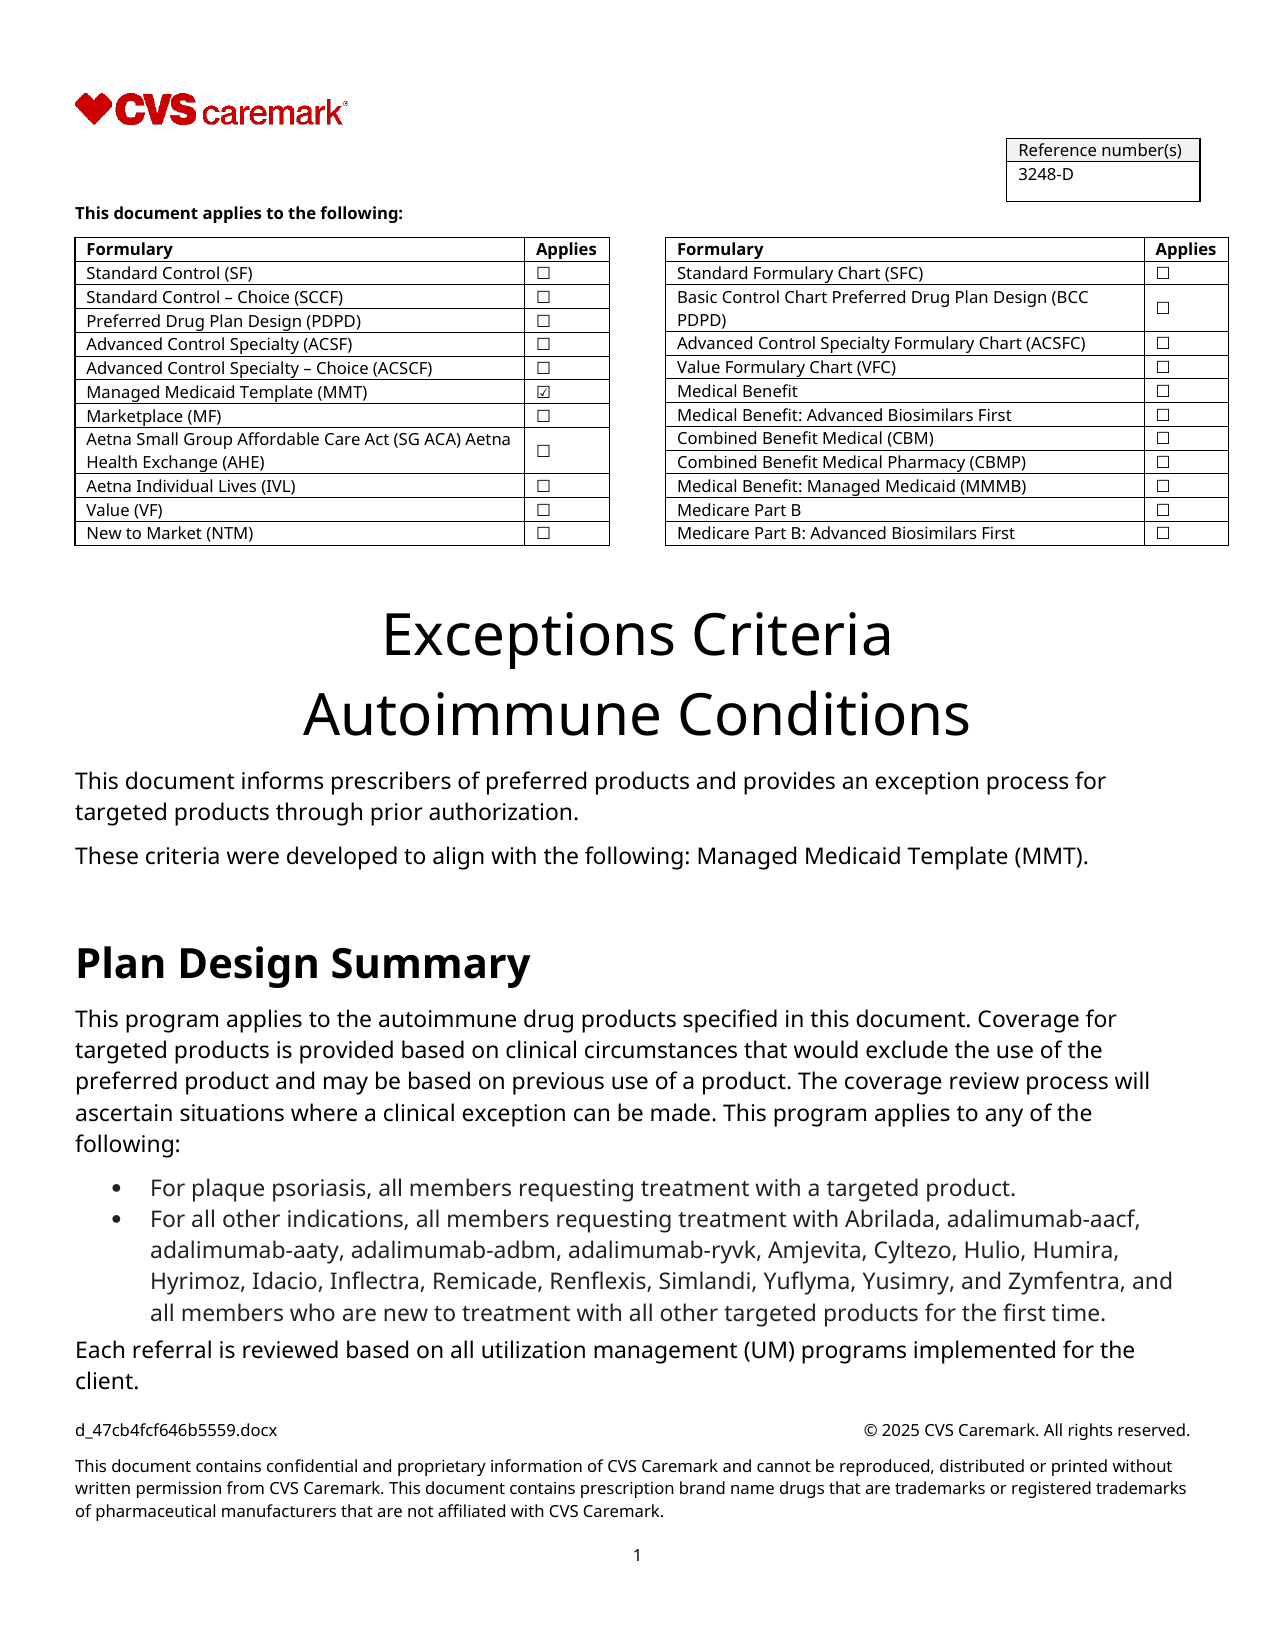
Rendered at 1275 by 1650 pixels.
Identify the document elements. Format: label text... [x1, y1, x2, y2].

table_cell Combined Benefit Medical Pharmacy (CBMP) [666, 451, 1144, 473]
table_cell [525, 522, 609, 544]
table_header Reference number(s) [1007, 139, 1199, 161]
table_cell Advanced Control Specialty Formulary Chart (ACSFC) [666, 332, 1144, 354]
text Each referral is reviewed based on all utilization management (UM) programs implemented for the client. [75, 1334, 1200, 1397]
table_cell [525, 262, 609, 284]
table_cell [1145, 474, 1228, 497]
table_cell Medicare Part B [666, 498, 1144, 521]
table_cell Value Formulary Chart (VFC) [666, 356, 1144, 378]
table_cell [525, 333, 609, 356]
table_cell [1145, 427, 1228, 449]
table_cell Medicare Part B: Advanced Biosimilars First [666, 522, 1144, 544]
table_cell [525, 428, 609, 473]
table_cell Basic Control Chart Preferred Drug Plan Design (BCC PDPD) [666, 285, 1144, 331]
table_header Formulary [76, 238, 524, 261]
table_header Applies [525, 238, 609, 261]
table_cell [1145, 451, 1228, 473]
table_cell 3248-D [1007, 162, 1199, 201]
table_cell Medical Benefit: Advanced Biosimilars First [666, 403, 1144, 426]
table_cell [525, 404, 609, 427]
table_cell [1145, 356, 1228, 378]
table_header Formulary [666, 238, 1144, 261]
table_cell Advanced Control Specialty – Choice (ACSCF) [76, 357, 524, 379]
text This document applies to the following: [75, 202, 1200, 224]
table_cell [1145, 498, 1228, 521]
text This program applies to the autoimmune drug products specified in this document. Coverage for targeted products is provided based on clinical circumstances that would exclude the use of the preferred product and may be based on previous use of a product. The coverage review process will ascertain situations where a clinical exception can be made. This program applies to any of the following: [75, 1003, 1200, 1159]
table_cell Preferred Drug Plan Design (PDPD) [76, 309, 524, 332]
table_cell Aetna Individual Lives (IVL) [76, 474, 524, 497]
table_cell Combined Benefit Medical (CBM) [666, 427, 1144, 449]
table_cell [1145, 332, 1228, 354]
table_cell Medical Benefit: Managed Medicaid (MMMB) [666, 474, 1144, 497]
table_cell Marketplace (MF) [76, 404, 524, 427]
subtitle Exceptions Criteria Autoimmune Conditions [75, 593, 1200, 752]
table_cell [525, 380, 609, 403]
table_cell [1145, 379, 1228, 402]
text This document informs prescribers of preferred products and provides an exception process for targeted products through prior authorization. [75, 765, 1200, 827]
table_cell [525, 357, 609, 379]
table_cell [525, 309, 609, 332]
table_cell Value (VF) [76, 498, 524, 521]
table_cell Standard Control (SF) [76, 262, 524, 284]
text These criteria were developed to align with the following: Managed Medicaid Template (MMT). [75, 840, 1200, 871]
table_cell [1145, 262, 1228, 284]
table_cell Standard Formulary Chart (SFC) [666, 262, 1144, 284]
table_cell New to Market (NTM) [76, 522, 524, 544]
subtitle Plan Design Summary [75, 933, 1200, 990]
table_cell [1145, 522, 1228, 544]
table_cell [525, 285, 609, 308]
table_cell [1145, 403, 1228, 426]
table_cell [1145, 285, 1228, 331]
table_cell [525, 498, 609, 521]
table_cell Standard Control – Choice (SCCF) [76, 285, 524, 308]
table_cell Medical Benefit [666, 379, 1144, 402]
table_cell Advanced Control Specialty (ACSF) [76, 333, 524, 356]
table_cell Managed Medicaid Template (MMT) [76, 380, 524, 403]
table_header Applies [1145, 238, 1228, 261]
table_cell Aetna Small Group Affordable Care Act (SG ACA) Aetna Health Exchange (AHE) [76, 428, 524, 473]
picture [75, 93, 348, 125]
list For all other indications, all members requesting treatment with Abrilada, adalimumab-aacf, adalimumab-aaty, adalimumab-adbm, adalimumab-ryvk, Amjevita, Cyltezo, Hulio, Humira, Hyrimoz, Idacio, Inflectra, Remicade, Renflexis, Simlandi, Yuflyma, Yusimry, and Zymfentra, and all members who are new to treatment with all other targeted products for the first time. [112, 1203, 1200, 1328]
table_cell [525, 474, 609, 497]
list For plaque psoriasis, all members requesting treatment with a targeted product. [112, 1172, 1200, 1203]
